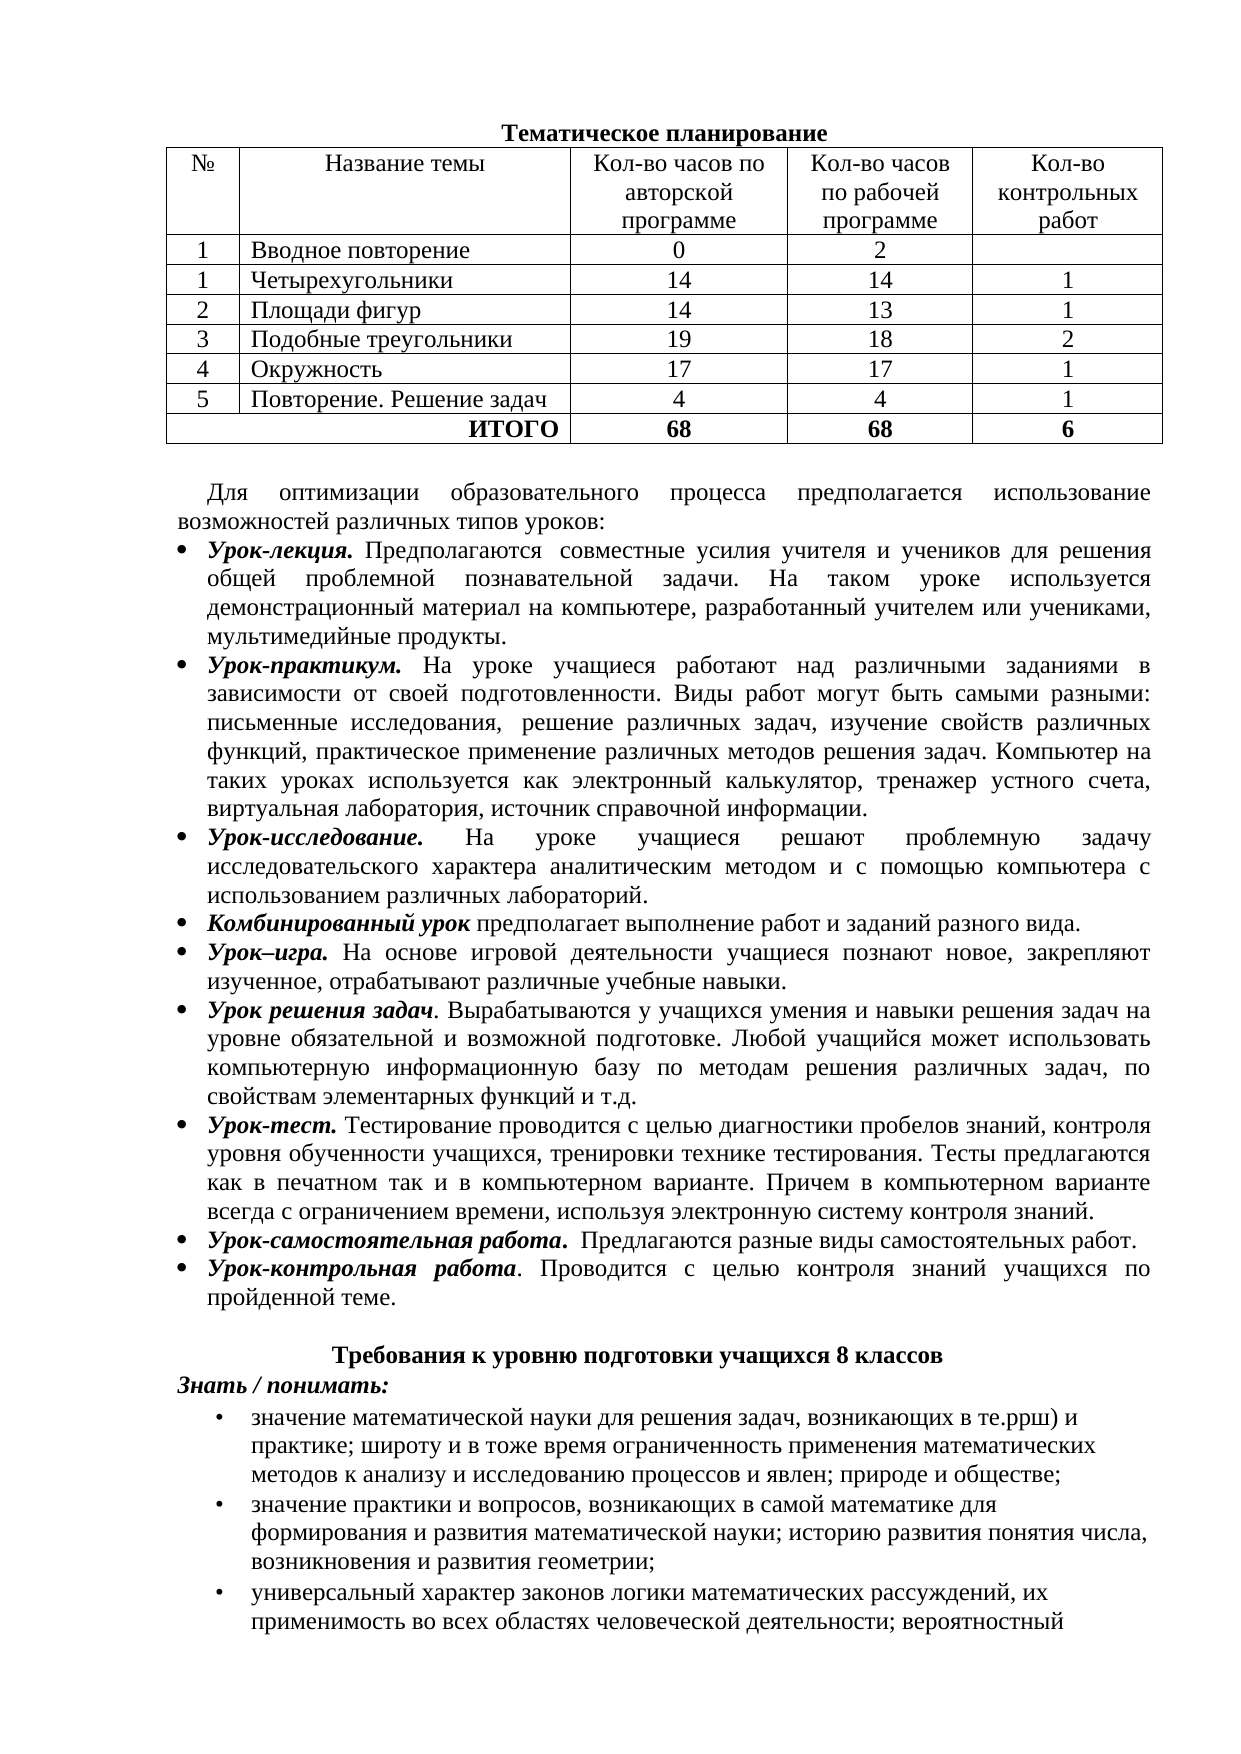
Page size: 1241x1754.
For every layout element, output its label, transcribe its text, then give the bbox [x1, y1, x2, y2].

table_cell 6 [973, 414, 1162, 443]
table_cell 18 [788, 325, 972, 353]
table_cell 1 [973, 384, 1162, 413]
table_cell 5 [167, 384, 239, 413]
table_cell 3 [167, 325, 239, 353]
list значение практики и вопросов, возникающих в самой математике для формирования и развития математической науки; историю развития понятия числа, возникновения и развития геометрии; [215, 1489, 1152, 1575]
list Урок-самостоятельная работа. Предлагаются разные виды самостоятельных работ. [177, 1225, 1152, 1253]
table_cell 17 [788, 354, 972, 383]
table_cell Подобные треугольники [240, 325, 570, 353]
table_cell Четырехугольники [240, 265, 570, 294]
table_cell Вводное повторение [240, 235, 570, 264]
table_cell [973, 235, 1162, 264]
list Комбинированный урок предполагает выполнение работ и заданий разного вида. [177, 908, 1152, 937]
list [215, 1578, 1152, 1635]
list Урок решения задач. Вырабатываются у учащихся умения и навыки решения задач на уровне обязательной и возможной подготовке. Любой учащийся может использовать компьютерную информационную базу по методам решения различных задач, по свойствам элементарных функций и т.д. [177, 995, 1152, 1110]
table_cell Окружность [240, 354, 570, 383]
table_cell 1 [973, 295, 1162, 323]
table_cell 2 [788, 235, 972, 264]
table_cell 14 [571, 265, 787, 294]
table_cell 1 [167, 265, 239, 294]
text Тематическое планирование [177, 118, 1152, 147]
list Урок-контрольная работа. Проводится с целью контроля знаний учащихся по пройденной теме. [177, 1253, 1152, 1311]
table_header № [167, 148, 239, 234]
list Урок-тест. Тестирование проводится с целью диагностики пробелов знаний, контроля уровня обученности учащихся, тренировки технике тестирования. Тесты предлагаются как в печатном так и в компьютерном варианте. Причем в компьютерном варианте всегда с ограничением времени, используя электронную систему контроля знаний. [177, 1110, 1152, 1225]
list Урок-лекция. Предполагаются совместные усилия учителя и учеников для решения общей проблемной познавательной задачи. На таком уроке используется демонстрационный материал на компьютере, разработанный учителем или учениками, мультимедийные продукты. [177, 535, 1152, 650]
table_cell 4 [571, 384, 787, 413]
table_cell 13 [788, 295, 972, 323]
table_cell 68 [788, 414, 972, 443]
table_cell 14 [788, 265, 972, 294]
table_cell 1 [973, 354, 1162, 383]
table_cell 1 [167, 235, 239, 264]
list Урок–игра. На основе игровой деятельности учащиеся познают новое, закрепляют изученное, отрабатывают различные учебные навыки. [177, 937, 1152, 995]
table_cell Повторение. Решение задач [240, 384, 570, 413]
list Урок-практикум. На уроке учащиеся работают над различными заданиями в зависимости от своей подготовленности. Виды работ могут быть самыми разными: письменные исследования, решение различных задач, изучение свойств различных функций, практическое применение различных методов решения задач. Компьютер на таких уроках используется как электронный калькулятор, тренажер устного счета, виртуальная лаборатория, источник справочной информации. [177, 650, 1152, 822]
table_cell 2 [973, 325, 1162, 353]
table_cell 19 [571, 325, 787, 353]
table_header Кол-во часов по авторской программе [571, 148, 787, 234]
text Требования к уровню подготовки учащихся 8 классов [177, 1340, 1098, 1370]
table_cell 17 [571, 354, 787, 383]
table_cell ИТОГО [167, 414, 570, 443]
table_header Кол-во контрольных работ [973, 148, 1162, 234]
table_cell 4 [167, 354, 239, 383]
table_cell 1 [973, 265, 1162, 294]
table_cell 68 [571, 414, 787, 443]
list значение математической науки для решения задач, возникающих в те.ррш) и практике; широту и в тоже время ограниченность применения математических методов к анализу и исследованию процессов и явлен; природе и обществе; [215, 1402, 1152, 1488]
table_cell 4 [788, 384, 972, 413]
table_cell Площади фигур [240, 295, 570, 323]
list Урок-исследование. На уроке учащиеся решают проблемную задачу исследовательского характера аналитическим методом и с помощью компьютера с использованием различных лабораторий. [177, 822, 1152, 908]
table_cell 2 [167, 295, 239, 323]
table_header Кол-во часов по рабочей программе [788, 148, 972, 234]
table_cell 0 [571, 235, 787, 264]
table_cell 14 [571, 295, 787, 323]
table_header Название темы [240, 148, 570, 234]
text Для оптимизации образовательного процесса предполагается использование возможностей различных типов уроков: [177, 477, 1152, 535]
text Знать / понимать: [177, 1370, 1098, 1400]
